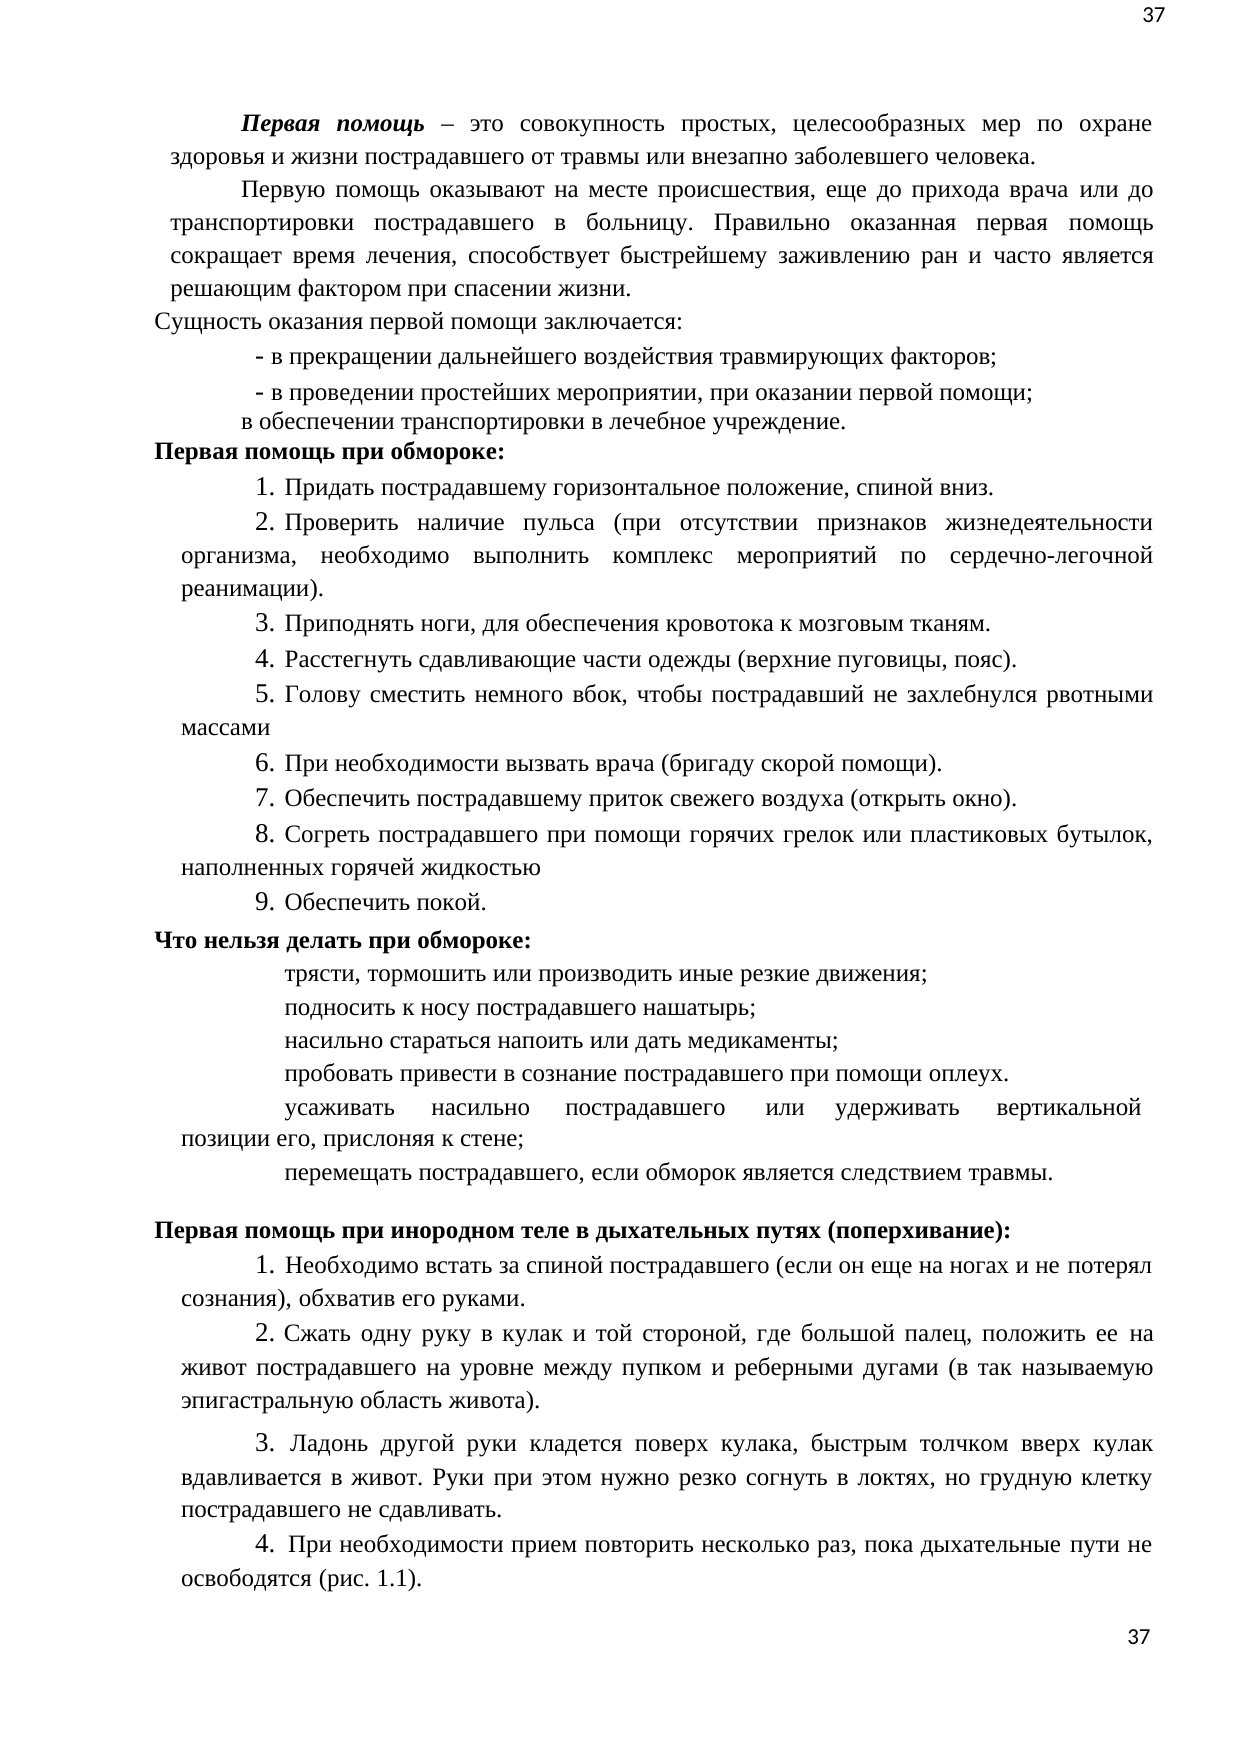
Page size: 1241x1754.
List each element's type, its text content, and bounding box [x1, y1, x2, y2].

text в обеспечении транспортировки в лечебное учреждение. [170, 406, 1151, 435]
list Необходимо встать за спиной пострадавшего (если он еще на ногах и не потерял сознания), обхватив его руками. [181, 1248, 1152, 1312]
list насильно стараться напоить или дать медикаменты; [255, 1025, 1165, 1054]
text Первая помощь при инородном теле в дыхательных путях (поперхивание): [154, 1215, 1165, 1244]
list трясти, тормошить или производить иные резкие движения; [255, 958, 1165, 987]
list Приподнять ноги, для обеспечения кровотока к мозговым тканям. [255, 606, 1165, 637]
list Обеспечить покой. [255, 885, 1165, 916]
list Согреть пострадавшего при помощи горячих грелок или пластиковых бутылок, наполненных горячей жидкостью [181, 817, 1153, 881]
list Расстегнуть сдавливающие части одежды (верхние пуговицы, пояс). [255, 642, 1165, 673]
list При необходимости прием повторить несколько раз, пока дыхательные пути не освободятся (рис. 1.1). [181, 1528, 1152, 1592]
text Первую помощь оказывают на месте происшествия, еще до прихода врача или до транспортировки пострадавшего в больницу. Правильно оказанная первая помощь сокращает время лечения, способствует быстрейшему заживлению ран и часто является решающим фактором при спасении жизни. [170, 174, 1154, 302]
list перемещать пострадавшего, если обморок является следствием травмы. [255, 1157, 1165, 1185]
list пробовать привести в сознание пострадавшего при помощи оплеух. [255, 1058, 1165, 1087]
text Что нельзя делать при обмороке: [154, 922, 1165, 955]
list усаживать насильно пострадавшего или удерживать вертикальной позиции его, прислоняя к стене; [181, 1092, 1152, 1152]
list Проверить наличие пульса (при отсутствии признаков жизнедеятельности организма, необходимо выполнить комплекс мероприятий по сердечно-легочной реанимации). [181, 505, 1154, 602]
list Придать пострадавшему горизонтальное положение, спиной вниз. [255, 470, 1165, 501]
list в прекращении дальнейшего воздействия травмирующих факторов; [255, 339, 1165, 371]
list При необходимости вызвать врача (бригаду скорой помощи). [255, 746, 1165, 777]
text Сущность оказания первой помощи заключается: [154, 306, 1165, 335]
list в проведении простейших мероприятии, при оказании первой помощи; [255, 375, 1165, 406]
list Обеспечить пострадавшему приток свежего воздуха (открыть окно). [255, 781, 1165, 812]
list Сжать одну руку в кулак и той стороной, где большой палец, положить ее на живот пострадавшего на уровне между пупком и реберными дугами (в так называемую эпигастральную область живота). [181, 1317, 1154, 1414]
list Ладонь другой руки кладется поверх кулака, быстрым толчком вверх кулак вдавливается в живот. Руки при этом нужно резко согнуть в локтях, но грудную клетку пострадавшего не сдавливать. [181, 1426, 1153, 1523]
list подносить к носу пострадавшего нашатырь; [255, 992, 1165, 1021]
text Первая помощь при обмороке: [154, 436, 1165, 465]
text Первая помощь – это совокупность простых, целесообразных мер по охране здоровья и жизни пострадавшего от травмы или внезапно заболевшего человека. [170, 108, 1153, 170]
list Голову сместить немного вбок, чтобы пострадавший не захлебнулся рвотными массами [181, 677, 1153, 741]
